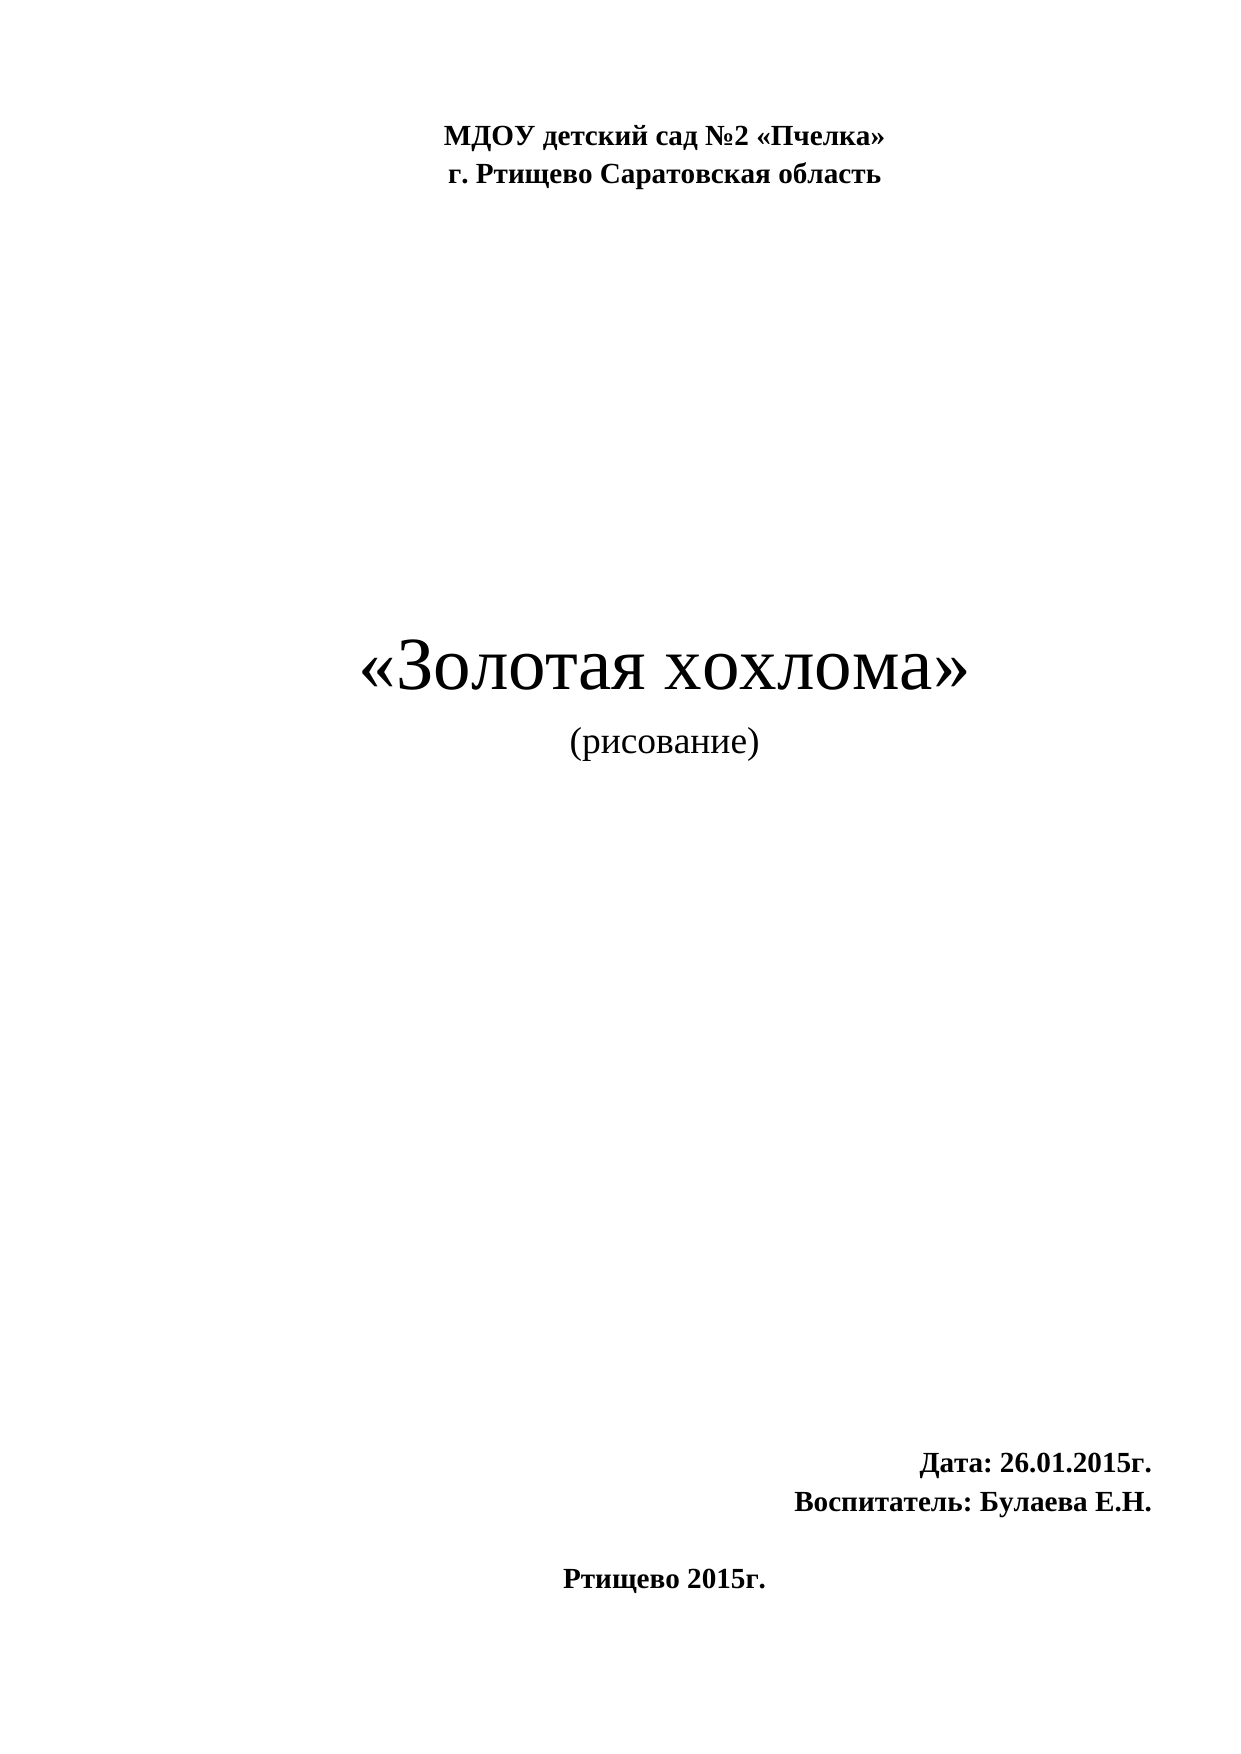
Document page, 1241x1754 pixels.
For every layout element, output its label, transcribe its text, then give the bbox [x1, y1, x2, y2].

text «Золотая хохлома» [177, 619, 1152, 705]
text Воспитатель: Булаева Е.Н. [177, 1484, 1152, 1517]
text г. Ртищево Саратовская область [177, 157, 1152, 190]
text Дата: 26.01.2015г. [177, 1445, 1152, 1479]
text (рисование) [177, 718, 1152, 761]
text МДОУ детский сад №2 «Пчелка» [177, 118, 1152, 152]
text Ртищево 2015г. [177, 1561, 1152, 1594]
